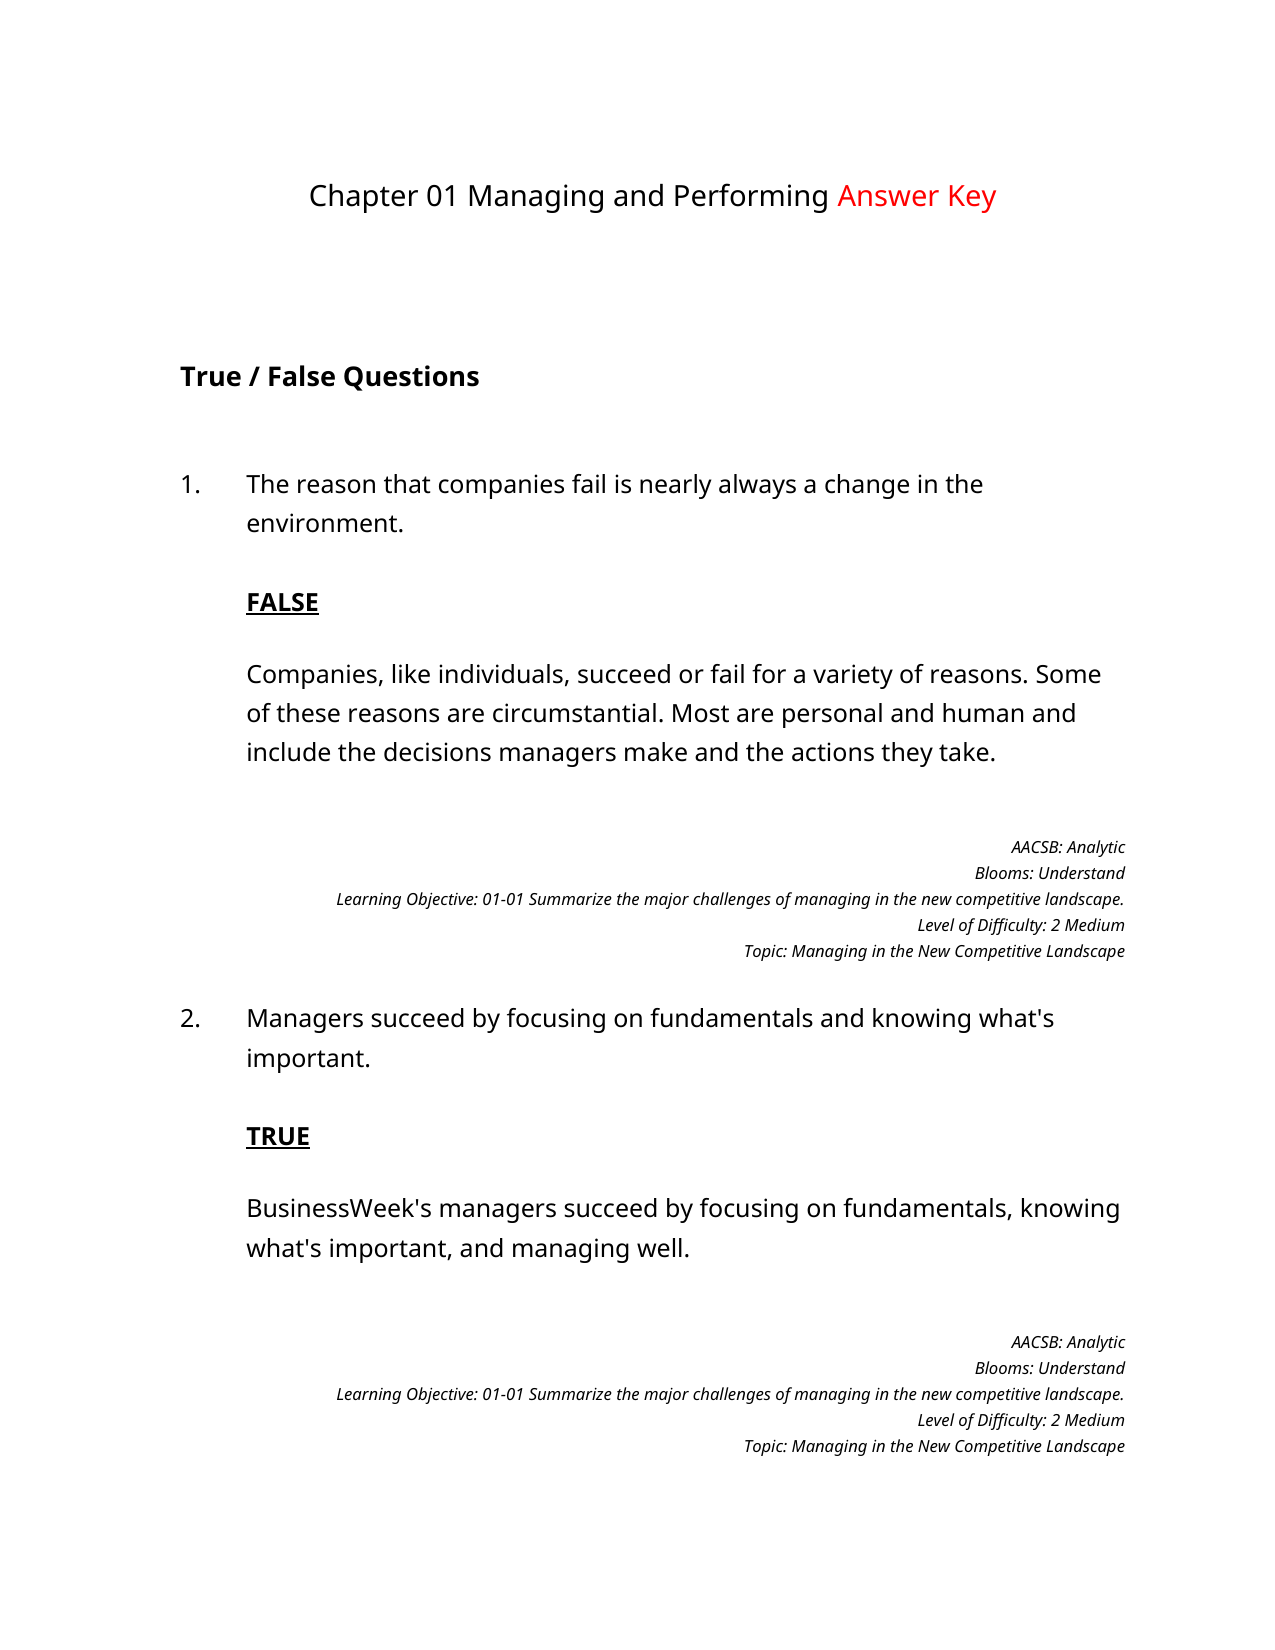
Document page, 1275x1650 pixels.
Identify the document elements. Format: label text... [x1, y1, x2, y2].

table_header AACSB: Analytic Blooms: Understand Learning Objective: 01-01 Summarize the major challenges of managing in the new competitive landscape. Level of Difficulty: 2 Medium Topic: Managing in the New Competitive Landscape [180, 835, 1125, 998]
text Chapter 01 Managing and Performing Answer Key [180, 175, 1125, 247]
table_header 1. [180, 467, 246, 806]
table_header AACSB: Analytic Blooms: Understand Learning Objective: 01-01 Summarize the major challenges of managing in the new competitive landscape. Level of Difficulty: 2 Medium Topic: Managing in the New Competitive Landscape [180, 1331, 1125, 1493]
text True / False Questions [180, 330, 1125, 436]
table_header The reason that companies fail is nearly always a change in the environment. FALSE Companies, like individuals, succeed or fail for a variety of reasons. Some of these reasons are circumstantial. Most are personal and human and include the decisions managers make and the actions they take. [246, 467, 1125, 806]
table_header Managers succeed by focusing on fundamentals and knowing what's important. TRUE BusinessWeek's managers succeed by focusing on fundamentals, knowing what's important, and managing well. [246, 1001, 1125, 1301]
table_header 2. [180, 1001, 246, 1301]
